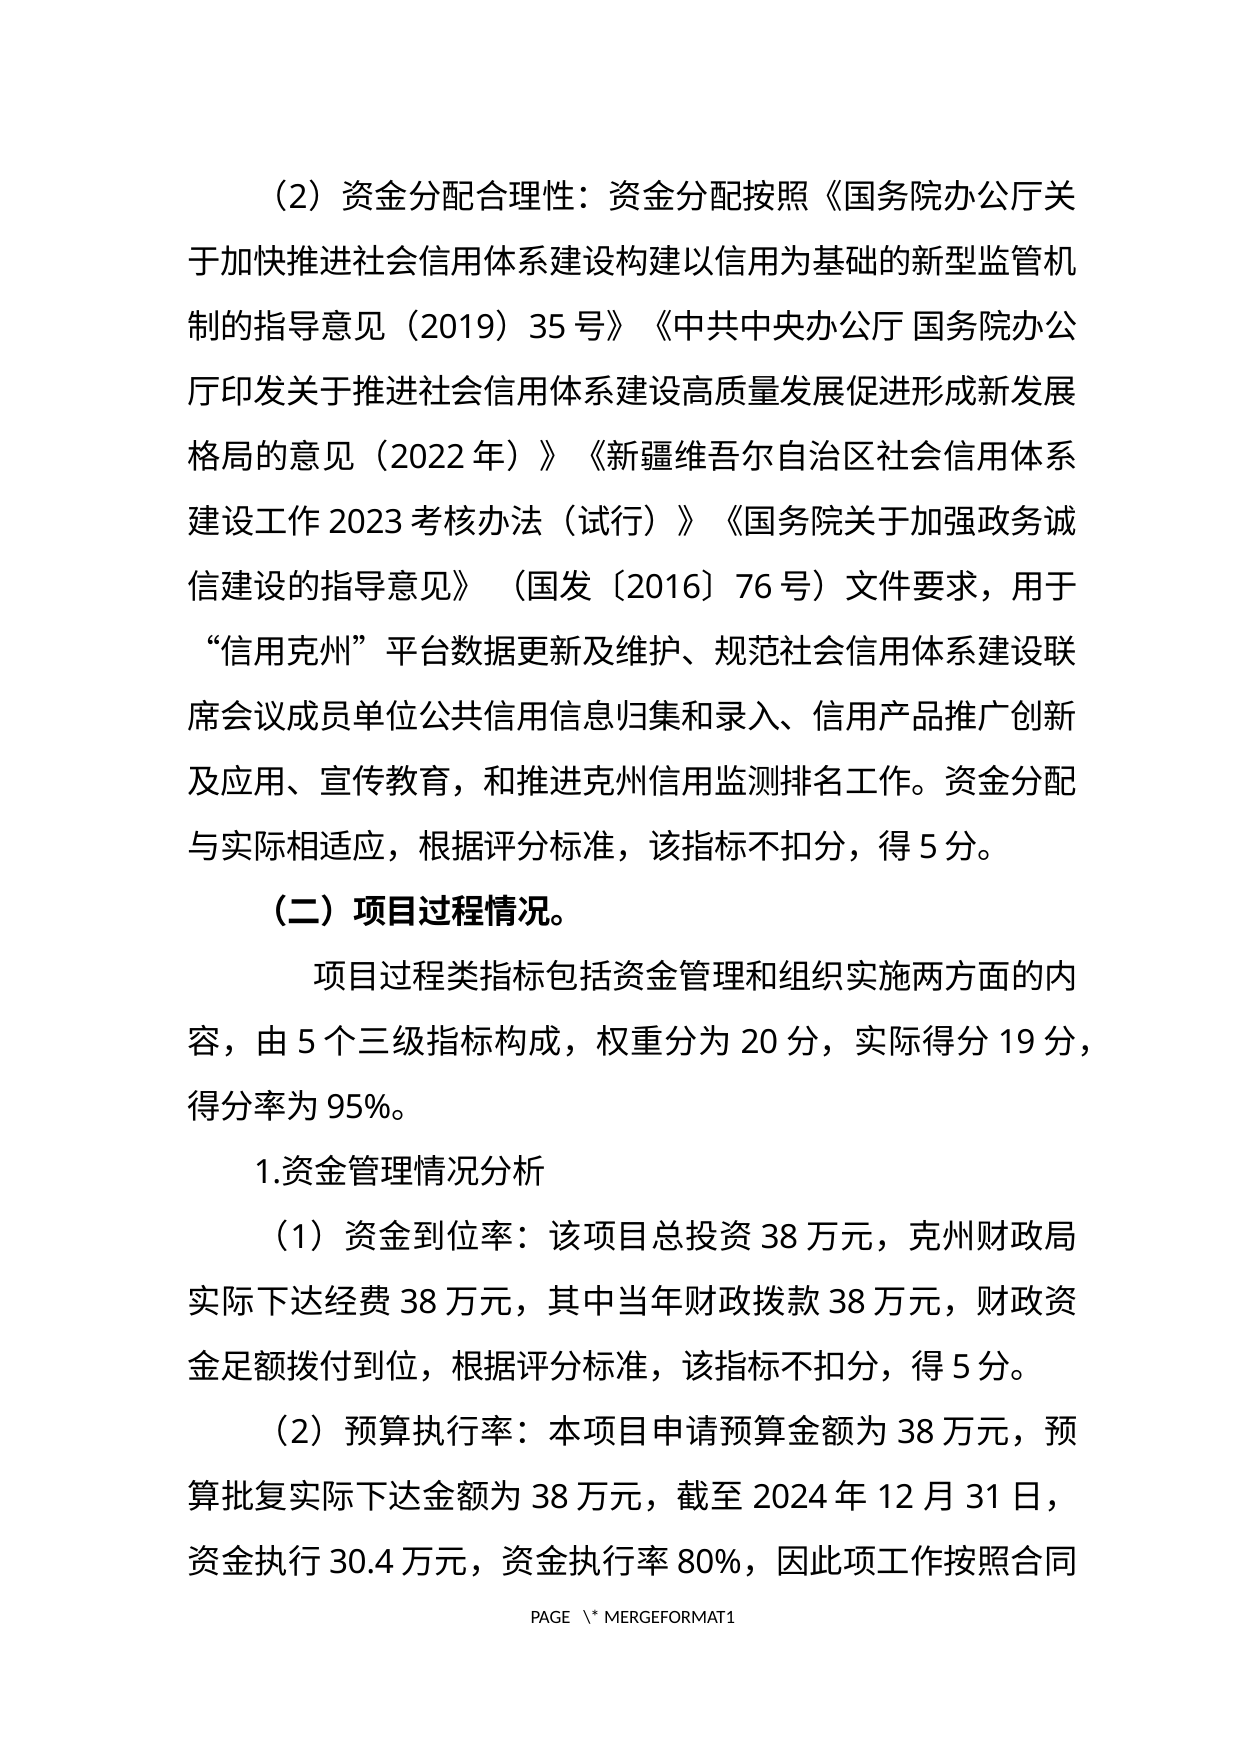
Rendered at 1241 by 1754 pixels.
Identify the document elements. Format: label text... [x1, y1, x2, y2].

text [187, 162, 1078, 877]
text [187, 942, 1078, 1592]
text （二）项目过程情况。 [187, 877, 1078, 942]
